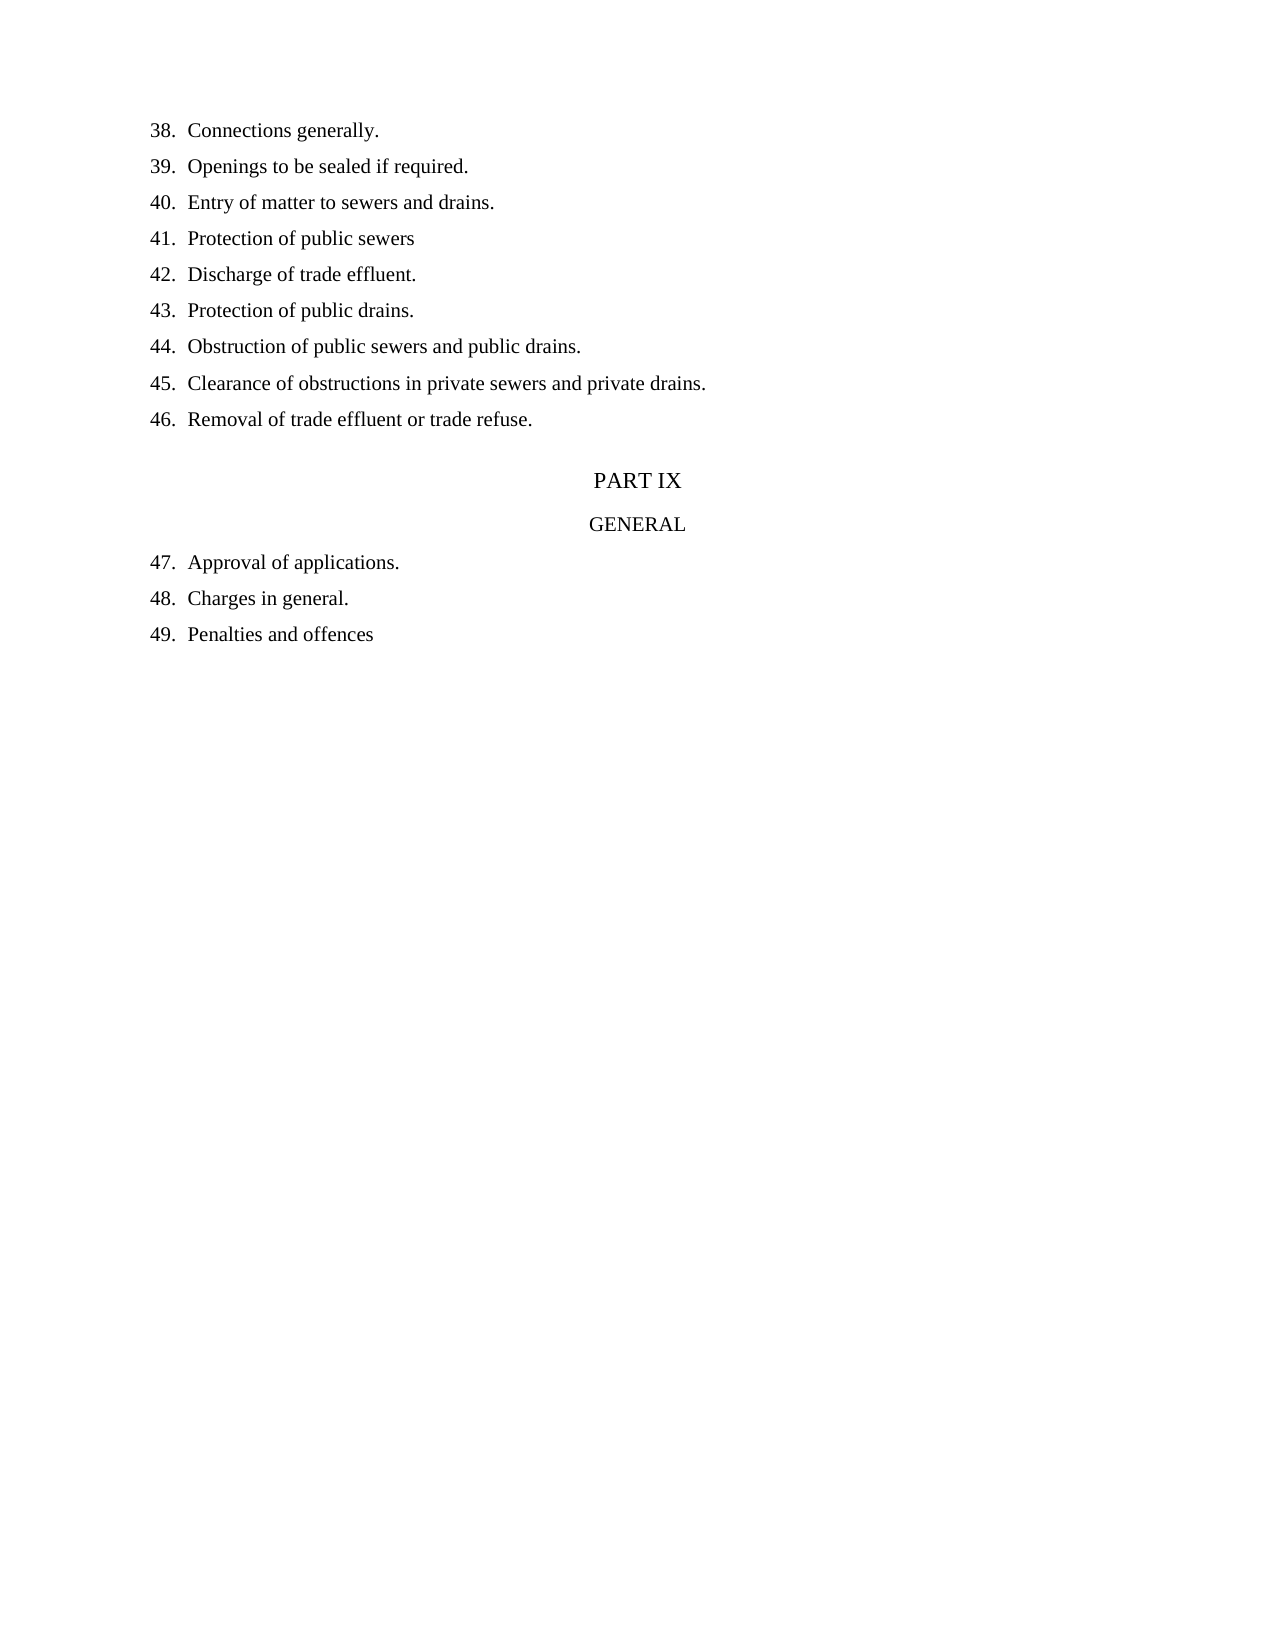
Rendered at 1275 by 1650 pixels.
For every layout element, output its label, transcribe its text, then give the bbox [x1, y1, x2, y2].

title GENERAL [150, 506, 1125, 538]
list Openings to be sealed if required. [150, 154, 1125, 178]
list Discharge of trade effluent. [150, 262, 1125, 286]
list Approval of applications. [150, 550, 1125, 574]
list Clearance of obstructions in private sewers and private drains. [150, 371, 1125, 394]
list Protection of public sewers [150, 226, 1125, 250]
list Charges in general. [150, 586, 1125, 610]
list Obstruction of public sewers and public drains. [150, 334, 1125, 358]
list Entry of matter to sewers and drains. [150, 190, 1125, 214]
text part ix [150, 468, 1125, 494]
list Removal of trade effluent or trade refuse. [150, 407, 1125, 431]
list Penalties and offences [150, 622, 1125, 646]
list Protection of public drains. [150, 298, 1125, 322]
list Connections generally. [150, 118, 1125, 142]
